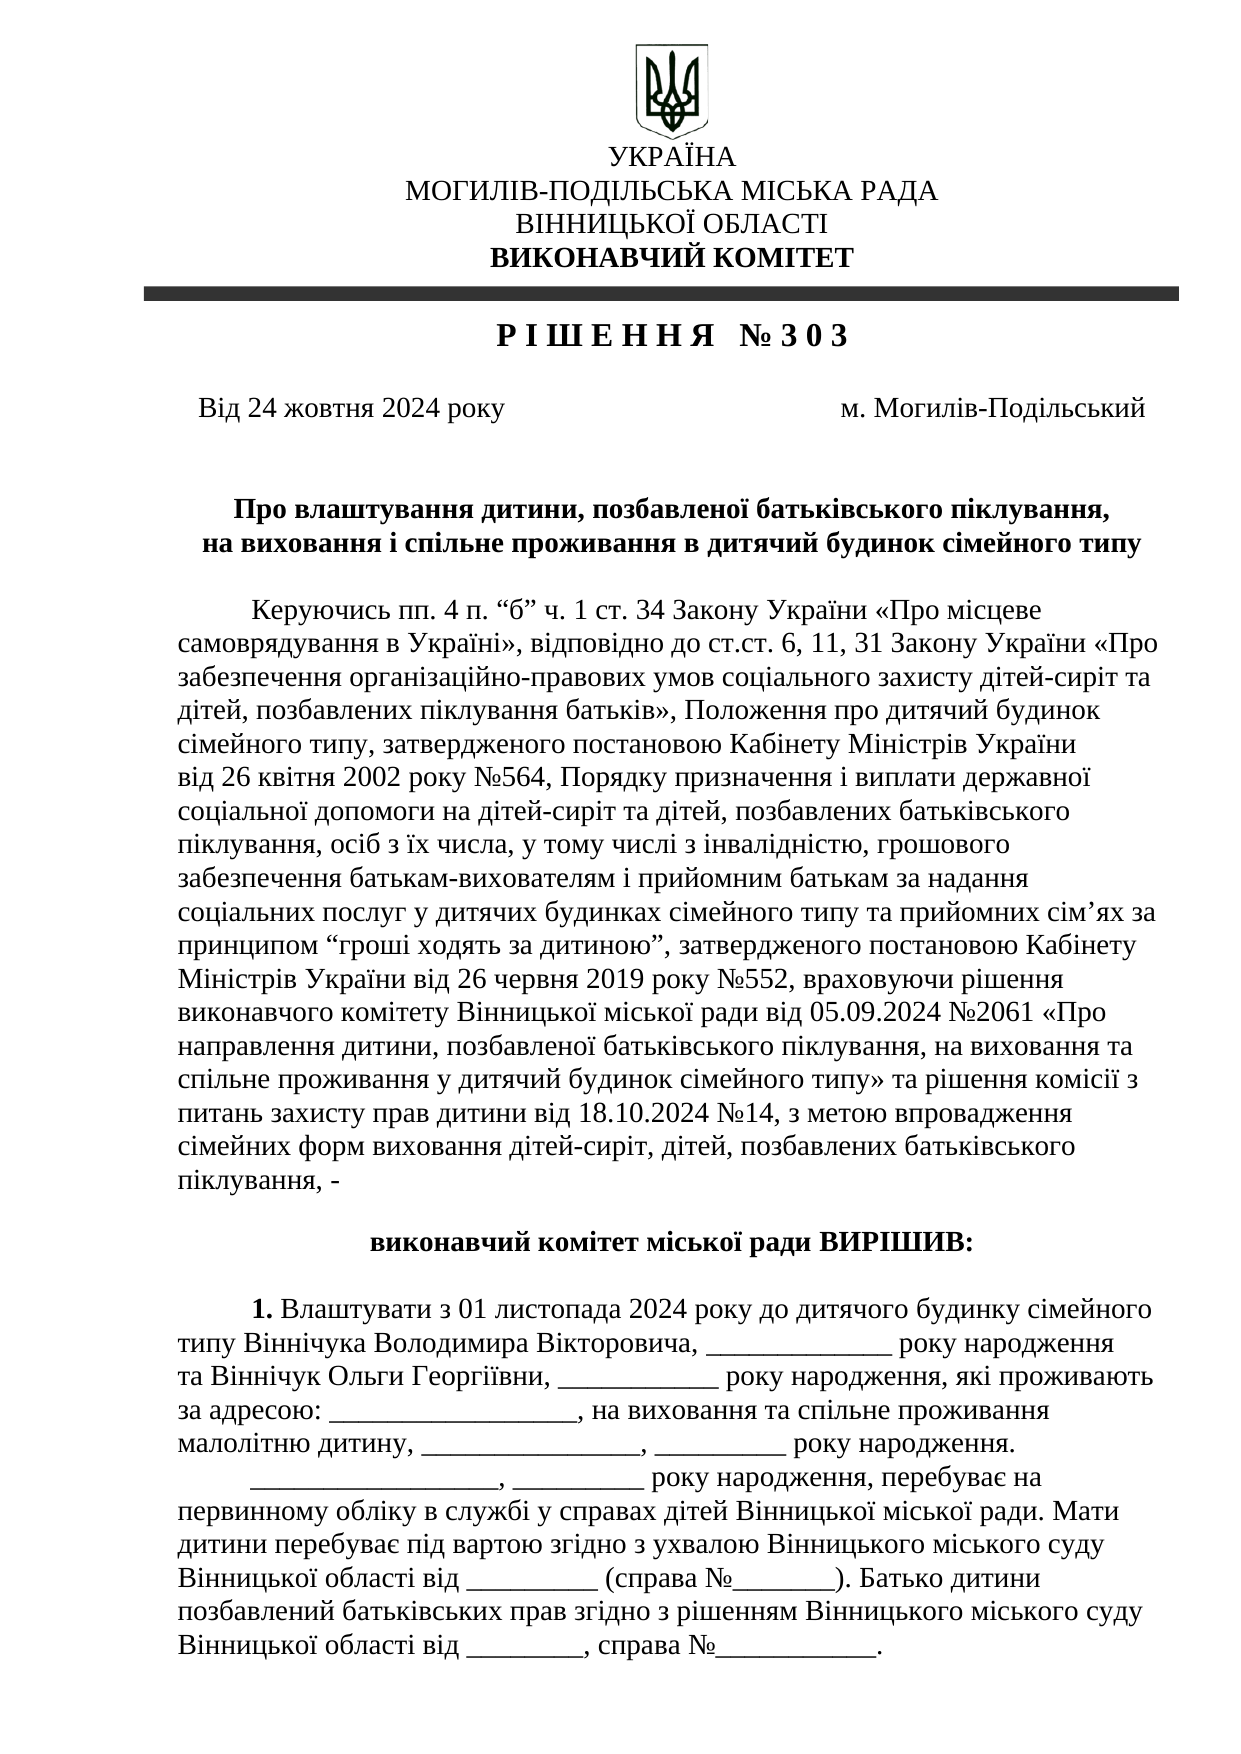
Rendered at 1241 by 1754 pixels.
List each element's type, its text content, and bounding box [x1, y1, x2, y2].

text УКРАЇНА МОГИЛІВ-ПОДІЛЬСЬКА МІСЬКА РАДА ВІННИЦЬКОЇ ОБЛАСТІ [177, 139, 1167, 240]
text виконавчий комітет міської ради ВИРІШИВ: [177, 1224, 1167, 1258]
text та Віннічук Ольги Георгіївни, ___________ року народження, які проживають за адресою: _________________, на виховання та спільне проживання малолітню дитину, _______________, _________ року народження. [177, 1358, 1167, 1459]
text ВИКОНАВЧИЙ КОМІТЕТ [177, 240, 1167, 273]
text Від 24 жовтня 2024 року м. Могилів-Подільський [177, 391, 1167, 424]
text _________________, _________ року народження, перебуває на первинному обліку в службі у справах дітей Вінницької міської ради. Мати дитини перебуває під вартою згідно з ухвалою Вінницького міського суду Вінницької області від _________ (справа №_______). Батько дитини позбавлений батьківських прав згідно з рішенням Вінницького міського суду Вінницької області від ________, справа №___________. [177, 1459, 1167, 1660]
text Про влаштування дитини, позбавленої батьківського піклування, [177, 491, 1167, 525]
text на виховання і спільне проживання в дитячий будинок сімейного типу [177, 525, 1167, 558]
text від 26 квітня 2002 року №564, Порядку призначення і виплати державної соціальної допомоги на дітей-сиріт та дітей, позбавлених батьківського піклування, осіб з їх числа, у тому числі з інвалідністю, грошового забезпечення батькам-вихователям і прийомним батькам за надання соціальних послуг у дитячих будинках сімейного типу та прийомних сім’ях за принципом “гроші ходять за дитиною”, затвердженого постановою Кабінету Міністрів України від 26 червня 2019 року №552, враховуючи рішення виконавчого комітету Вінницької міської ради від 05.09.2024 №2061 «Про направлення дитини, позбавленої батьківського піклування, на виховання та спільне проживання у дитячий будинок сімейного типу» та рішення комісії з питань захисту прав дитини від 18.10.2024 №14, з метою впровадження сімейних форм виховання дітей-сиріт, дітей, позбавлених батьківського піклування, - [177, 759, 1167, 1196]
text Керуючись пп. 4 п. “б” ч. 1 ст. 34 Закону України «Про місцеве самоврядування в Україні», відповідно до ст.ст. 6, 11, 31 Закону України «Про забезпечення організаційно-правових умов соціального захисту дітей-сиріт та дітей, позбавлених піклування батьків», Положення про дитячий будинок сімейного типу, затвердженого постановою Кабінету Міністрів України [177, 592, 1167, 759]
text 1. Влаштувати з 01 листопада 2024 року до дитячого будинку сімейного типу Віннічука Володимира Вікторовича, _____________ року народження [177, 1291, 1167, 1358]
text РІШЕННЯ №303 [177, 301, 1167, 353]
picture [635, 44, 709, 140]
